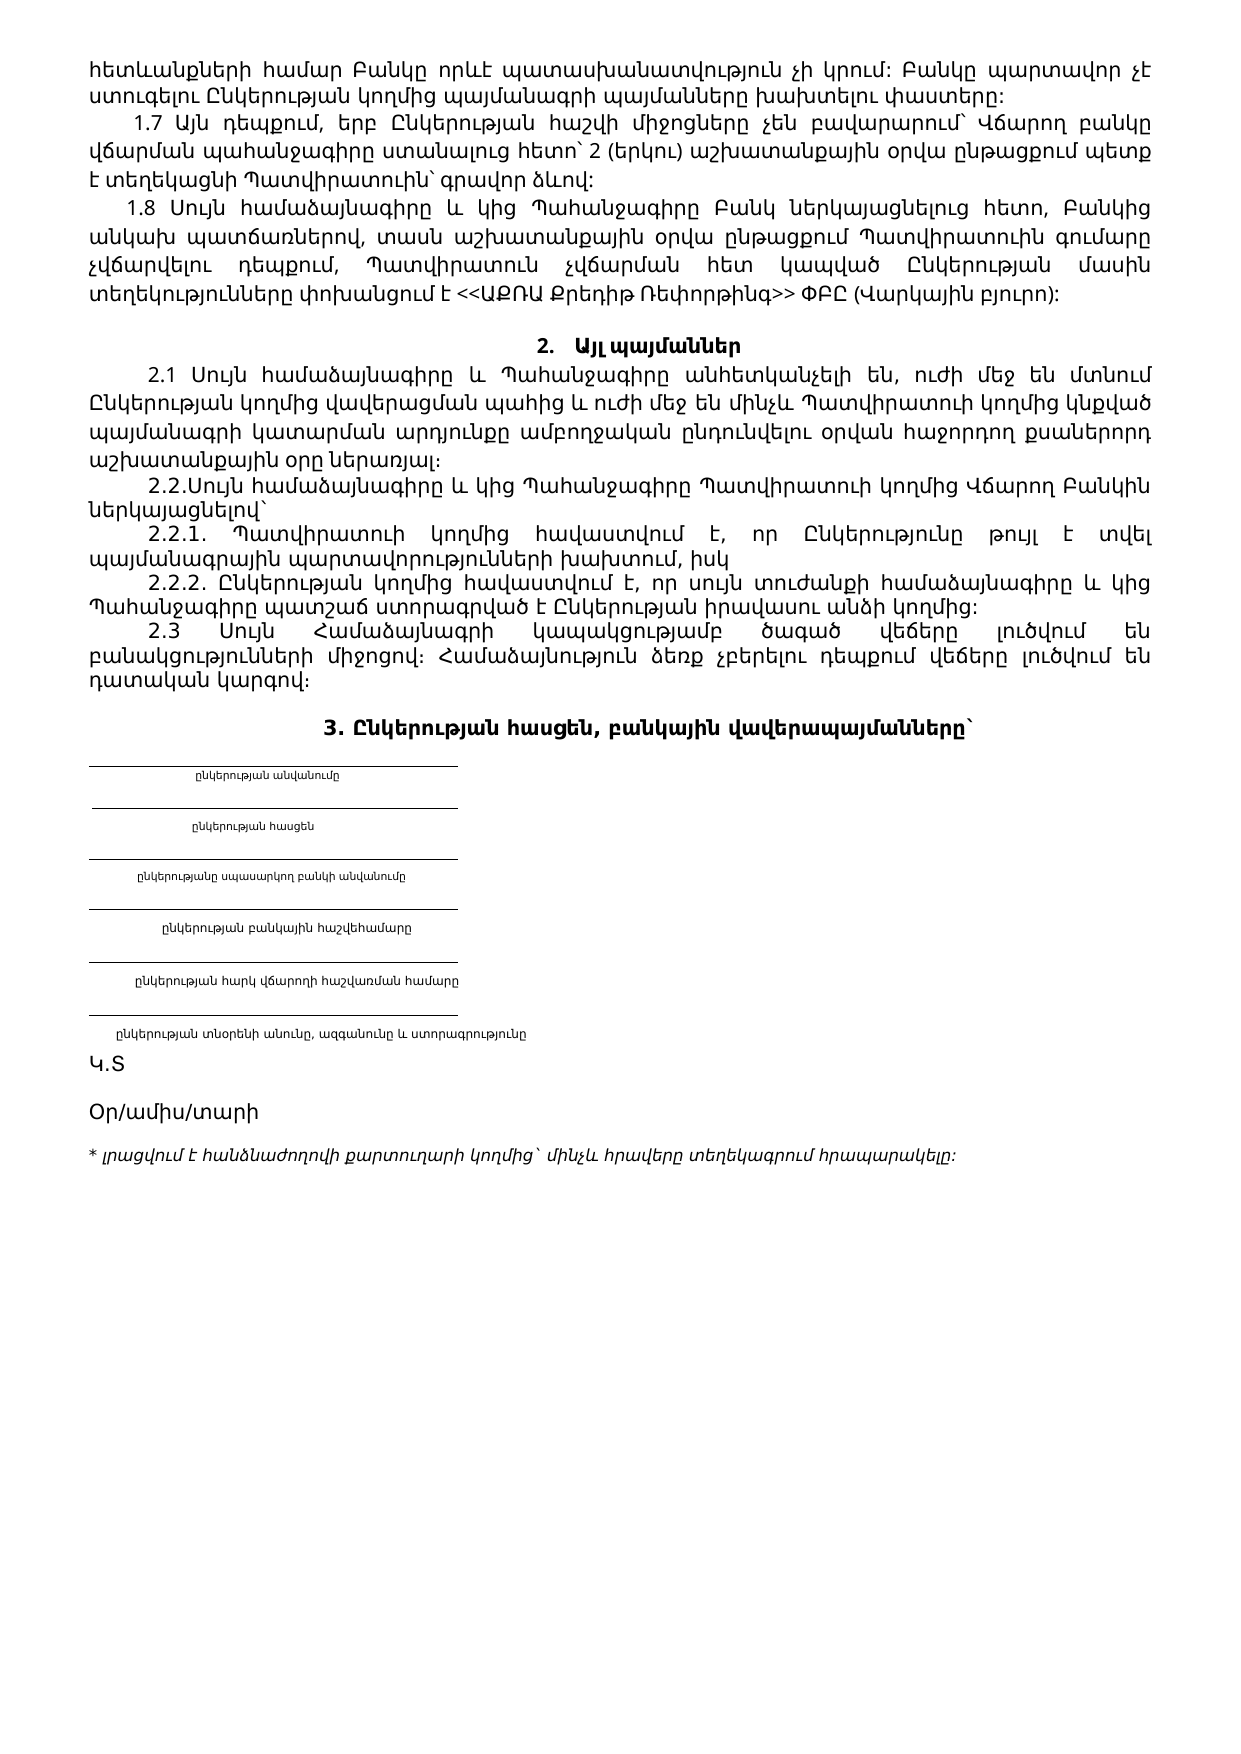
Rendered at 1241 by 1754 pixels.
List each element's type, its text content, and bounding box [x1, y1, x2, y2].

text ընկերության տնօրենի անունը, ազգանունը և ստորագրությունը [89, 1027, 1152, 1052]
text 2.1 Սույն համաձայնագիրը և Պահանջագիրը անհետկանչելի են, ուժի մեջ են մտնում Ընկերության կողմից վավերացման պահից և ուժի մեջ են մինչև Պատվիրատուի կողմից կնքված պայմանագրի կատարման արդյունքը ամբողջական ընդունվելու օրվան հաջորդող քսաներորդ աշխատանքային օրը ներառյալ։ [89, 360, 1152, 474]
text 2.3 Սույն Համաձայնագրի կապակցությամբ ծագած վեճերը լուծվում են բանակցությունների միջոցով։ Համաձայնություն ձեռք չբերելու դեպքում վեճերը լուծվում են դատական կարգով։ [89, 619, 1152, 692]
text Կ.Տ [89, 1052, 1152, 1076]
text ընկերության հասցեն [89, 820, 1152, 842]
text ընկերության հարկ վճարողի հաշվառման համարը [89, 974, 1152, 999]
text 1.8 Սույն համաձայնագիրը և կից Պահանջագիրը Բանկ ներկայացնելուց հետո, Բանկից անկախ պատճառներով, տասն աշխատանքային օրվա ընթացքում Պատվիրատուին գումարը չվճարվելու դեպքում, Պատվիրատուն չվճարման հետ կապված Ընկերության մասին տեղեկությունները փոխանցում է <<ԱՔՌԱ Քրեդիթ Ռեփորթինգ>> ՓԲԸ (Վարկային բյուրո): [89, 193, 1152, 307]
text 2.2.1. Պատվիրատուի կողմից հավաստվում է, որ Ընկերությունը թույլ է տվել պայմանագրային պարտավորությունների խախտում, իսկ [89, 522, 1152, 571]
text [89, 56, 1152, 108]
text ընկերությանը սպասարկող բանկի անվանումը [89, 871, 1152, 893]
text ընկերության անվանումը [89, 769, 1152, 791]
text Օր/ամիս/տարի [89, 1100, 1152, 1124]
text ընկերության բանկային հաշվեհամարը [89, 921, 1152, 946]
text * լրացվում է հանձնաժողովի քարտուղարի կողմից` մինչև հրավերը տեղեկագրում հրապարակելը: [89, 1146, 1152, 1166]
text 3. Ընկերության հասցեն, բանկային վավերապայմանները` [89, 716, 1152, 741]
text 1.7 Այն դեպքում, երբ Ընկերության հաշվի միջոցները չեն բավարարում՝ Վճարող բանկը վճարման պահանջագիրը ստանալուց հետո՝ 2 (երկու) աշխատանքային օրվա ընթացքում պետք է տեղեկացնի Պատվիրատուին՝ գրավոր ձևով: [89, 108, 1152, 193]
text 2.2.2. Ընկերության կողմից հավաստվում է, որ սույն տուժանքի համաձայնագիրը և կից Պահանջագիրը պատշաճ ստորագրված է Ընկերության իրավասու անձի կողմից: [89, 571, 1152, 619]
list Այլ պայմաններ [126, 332, 1152, 360]
text 2.2.Սույն համաձայնագիրը և կից Պահանջագիրը Պատվիրատուի կողմից Վճարող Բանկին ներկայացնելով` [89, 474, 1152, 522]
